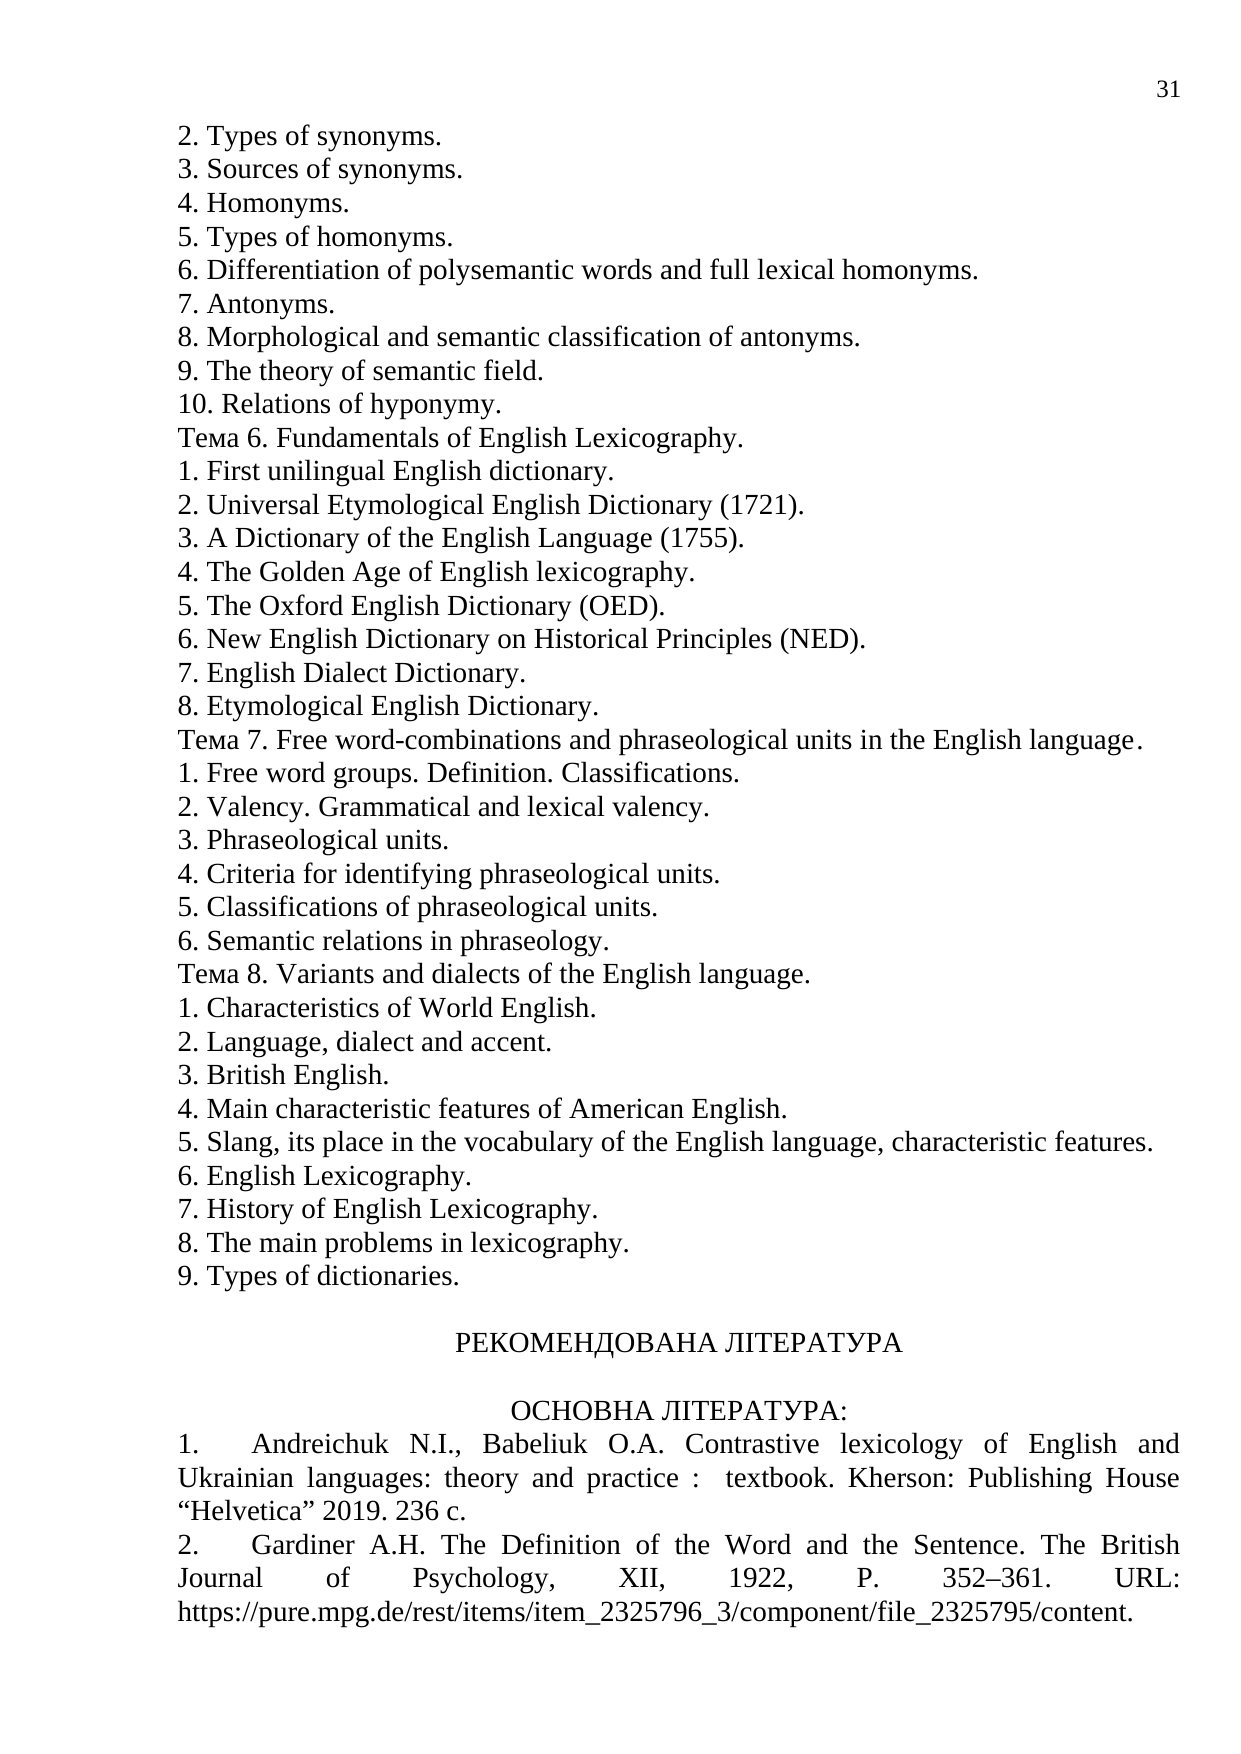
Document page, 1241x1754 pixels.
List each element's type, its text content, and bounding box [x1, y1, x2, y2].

text 8. Etymological English Dictionary. [177, 688, 1181, 722]
text 1. Characteristics of World English. [177, 990, 1181, 1024]
text 4. The Golden Age of English lexicography. [177, 554, 1181, 588]
text Тема 8. Variants and dialects of the English language. [177, 957, 1181, 990]
text 7. English Dialect Dictionary. [177, 655, 1181, 688]
text 6. Semantic relations in phraseology. [177, 923, 1181, 957]
text 2. Gardiner A.H. The Definition of the Word and the Sentence. The British Journal of Psychology, XII, 1922, P. 352–361. URL: https://pure.mpg.de/rest/items/item_2325796_3/component/file_2325795/content. [177, 1527, 1181, 1627]
text 10. Relations of hyponymy. [177, 386, 1181, 420]
text 6. Differentiation of polysemantic words and full lexical homonyms. [177, 252, 1181, 286]
text 8. The main problems in lexicography. [177, 1225, 1181, 1258]
text 3. Sources of synonyms. [177, 152, 1181, 185]
text 6. English Lexicography. [177, 1158, 1181, 1191]
text 5. Classifications of phraseological units. [177, 889, 1181, 923]
text 3. British English. [177, 1057, 1181, 1091]
text Тема 7. Free word-combinations and phraseological units in the English language . [177, 722, 1181, 755]
text Тема 6. Fundamentals of English Lexicography. [177, 420, 1181, 453]
text 2. Types of synonyms. [177, 118, 1181, 152]
text 4. Main characteristic features of American English. [177, 1091, 1181, 1124]
text 8. Morphological and semantic classification of antonyms. [177, 319, 1181, 353]
text 1. Andreichuk N.I., Babeliuk O.A. Contrastive lexicology of English and Ukrainian languages: theory and practice : textbook. Kherson: Publishing House “Helvetica” 2019. 236 с. [177, 1426, 1181, 1527]
text ОСНОВНА ЛІТЕРАТУРА: [177, 1393, 1181, 1426]
text 5. Types of homonyms. [177, 219, 1181, 252]
text 9. Types of dictionaries. [177, 1258, 1181, 1292]
text 1. Free word groups. Definition. Classifications. [177, 755, 1181, 789]
text 4. Homonyms. [177, 185, 1181, 219]
text 5. Slang, its place in the vocabulary of the English language, characteristic features. [177, 1124, 1181, 1158]
text 1. First unilingual English dictionary. [177, 453, 1181, 487]
text 3. A Dictionary of the English Language (1755). [177, 521, 1181, 554]
text 6. New English Dictionary on Historical Principles (NED). [177, 621, 1181, 655]
text 9. The theory of semantic field. [177, 353, 1181, 386]
text 2. Universal Etymological English Dictionary (1721). [177, 487, 1181, 521]
text 7. History of English Lexicography. [177, 1191, 1181, 1225]
text РЕКОМЕНДОВАНА ЛІТЕРАТУРА [177, 1326, 1181, 1359]
text 5. The Oxford English Dictionary (OED). [177, 588, 1181, 621]
text 4. Criteria for identifying phraseological units. [177, 856, 1181, 889]
text 3. Phraseological units. [177, 822, 1181, 856]
text 2. Language, dialect and accent. [177, 1024, 1181, 1057]
text 7. Antonyms. [177, 286, 1181, 319]
text 2. Valency. Grammatical and lexical valency. [177, 789, 1181, 822]
